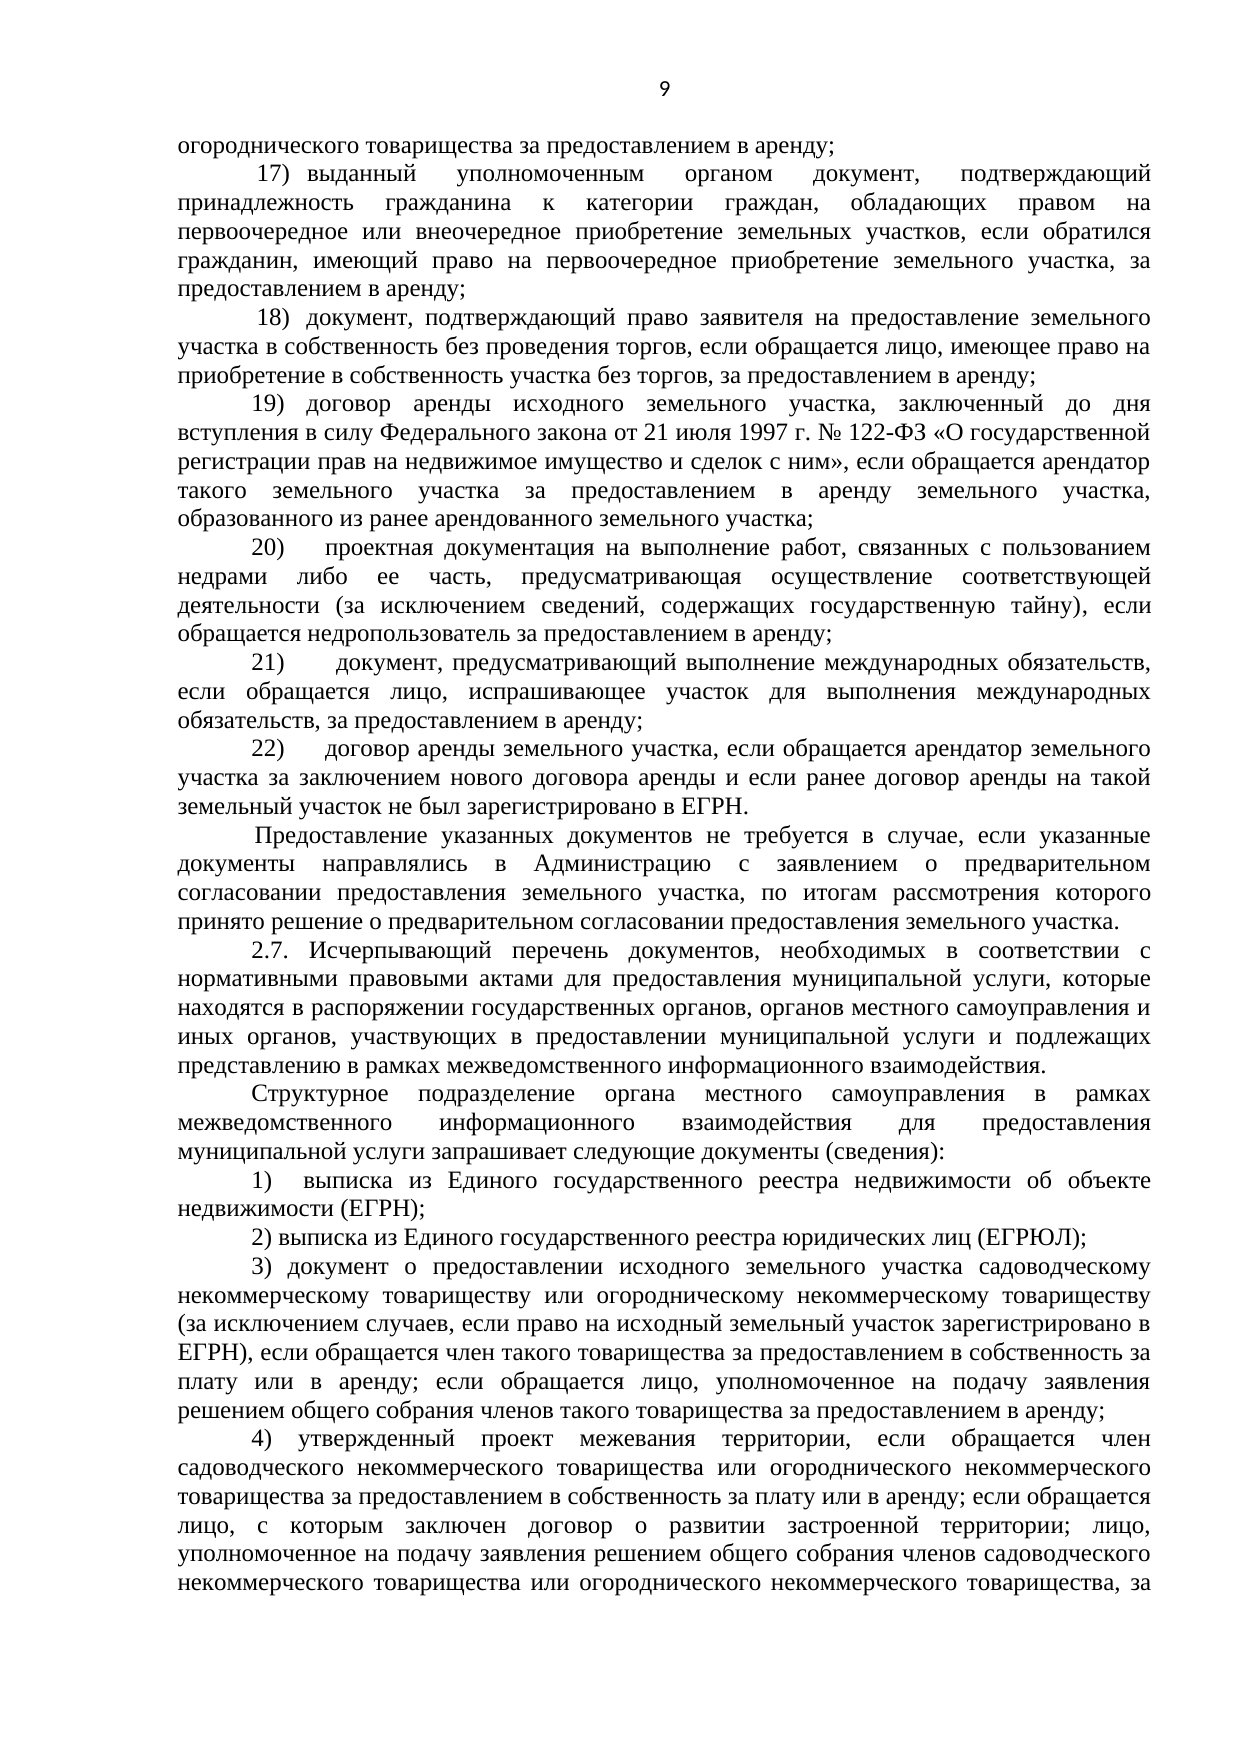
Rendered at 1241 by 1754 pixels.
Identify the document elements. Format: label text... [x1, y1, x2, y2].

list документ, подтверждающий право заявителя на предоставление земельного участка в собственность без проведения торгов, если обращается лицо, имеющее право на приобретение в собственность участка без торгов, за предоставлением в аренду; [177, 302, 1152, 388]
text 2) выписка из Единого государственного реестра юридических лиц (ЕГРЮЛ); [177, 1222, 1152, 1251]
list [177, 130, 1152, 158]
text 1) выписка из Единого государственного реестра недвижимости об объекте недвижимости (ЕГРН); [177, 1165, 1152, 1222]
text 3) документ о предоставлении исходного земельного участка садоводческому некоммерческому товариществу или огородническому некоммерческому товариществу (за исключением случаев, если право на исходный земельный участок зарегистрировано в ЕГРН), если обращается член такого товарищества за предоставлением в собственность за плату или в аренду; если обращается лицо, уполномоченное на подачу заявления решением общего собрания членов такого товарищества за предоставлением в аренду; [177, 1251, 1152, 1423]
text 2.7. Исчерпывающий перечень документов, необходимых в соответствии с нормативными правовыми актами для предоставления муниципальной услуги, которые находятся в распоряжении государственных органов, органов местного самоуправления и иных органов, участвующих в предоставлении муниципальной услуги и подлежащих представлению в рамках межведомственного информационного взаимодействия. [177, 935, 1152, 1078]
list договор аренды земельного участка, если обращается арендатор земельного участка за заключением нового договора аренды и если ранее договор аренды на такой земельный участок не был зарегистрировано в ЕГРН. [177, 733, 1152, 820]
list договор аренды исходного земельного участка, заключенный до дня вступления в силу Федерального закона от 21 июля 1997 г. № 122-ФЗ «О государственной регистрации прав на недвижимое имущество и сделок с ним», если обращается арендатор такого земельного участка за предоставлением в аренду земельного участка, образованного из ранее арендованного земельного участка; [177, 388, 1152, 532]
list выданный уполномоченным органом документ, подтверждающий принадлежность гражданина к категории граждан, обладающих правом на первоочередное или внеочередное приобретение земельных участков, если обратился гражданин, имеющий право на первоочередное приобретение земельного участка, за предоставлением в аренду; [177, 158, 1152, 302]
list проектная документация на выполнение работ, связанных с пользованием недрами либо ее часть, предусматривающая осуществление соответствующей деятельности (за исключением сведений, содержащих государственную тайну), если обращается недропользователь за предоставлением в аренду; [177, 532, 1152, 647]
text Предоставление указанных документов не требуется в случае, если указанные документы направлялись в Администрацию с заявлением о предварительном согласовании предоставления земельного участка, по итогам рассмотрения которого принято решение о предварительном согласовании предоставления земельного участка. [177, 820, 1152, 935]
list документ, предусматривающий выполнение международных обязательств, если обращается лицо, испрашивающее участок для выполнения международных обязательств, за предоставлением в аренду; [177, 647, 1152, 733]
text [177, 1423, 1152, 1596]
text Структурное подразделение органа местного самоуправления в рамках межведомственного информационного взаимодействия для предоставления муниципальной услуги запрашивает следующие документы (сведения): [177, 1078, 1152, 1165]
